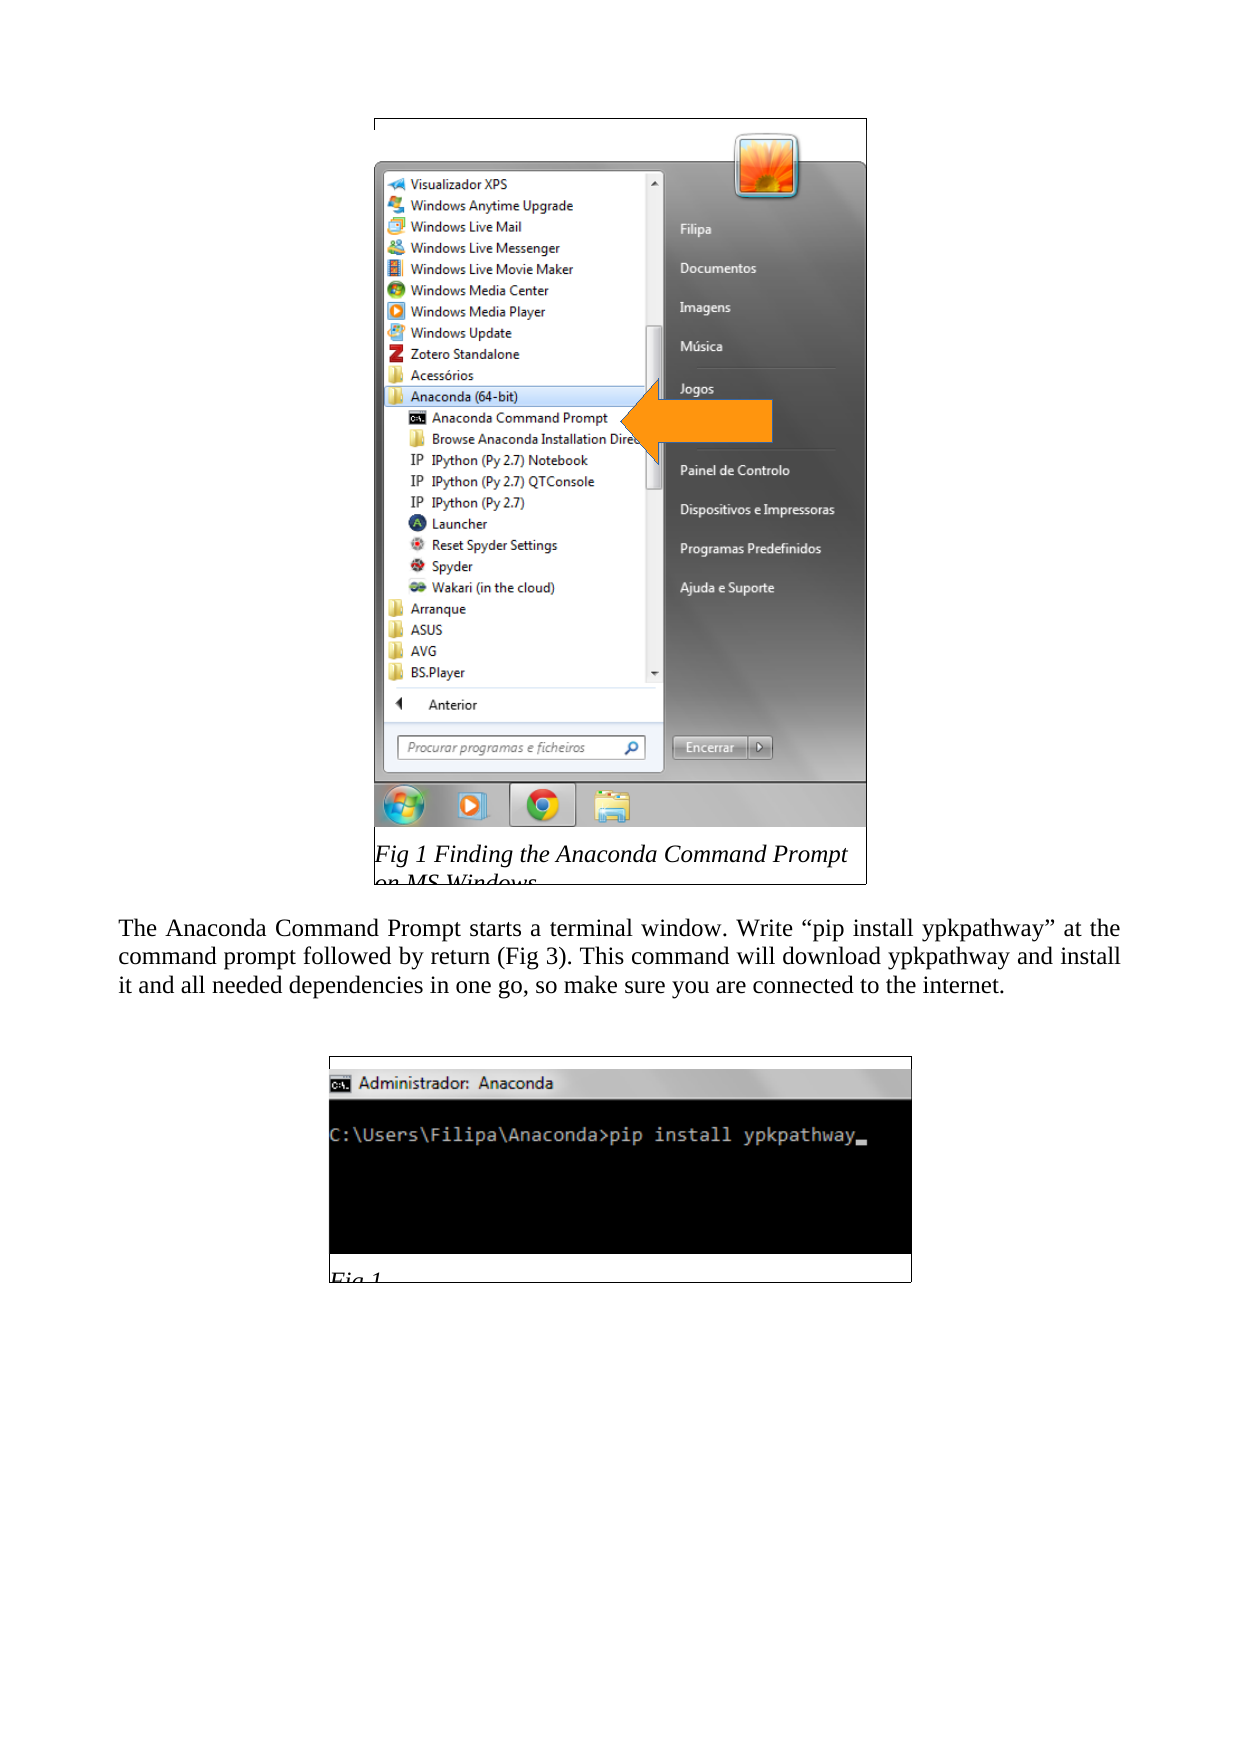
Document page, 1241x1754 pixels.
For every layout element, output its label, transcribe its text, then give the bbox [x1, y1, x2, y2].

text The Anaconda Command Prompt starts a terminal window. Write “pip install ypkpathway” at the command prompt followed by return (Fig 3). This command will download ypkpathway and install it and all needed dependencies in one go, so make sure you are connected to the internet. [118, 913, 1122, 999]
picture [328, 1069, 912, 1254]
picture [374, 130, 867, 827]
